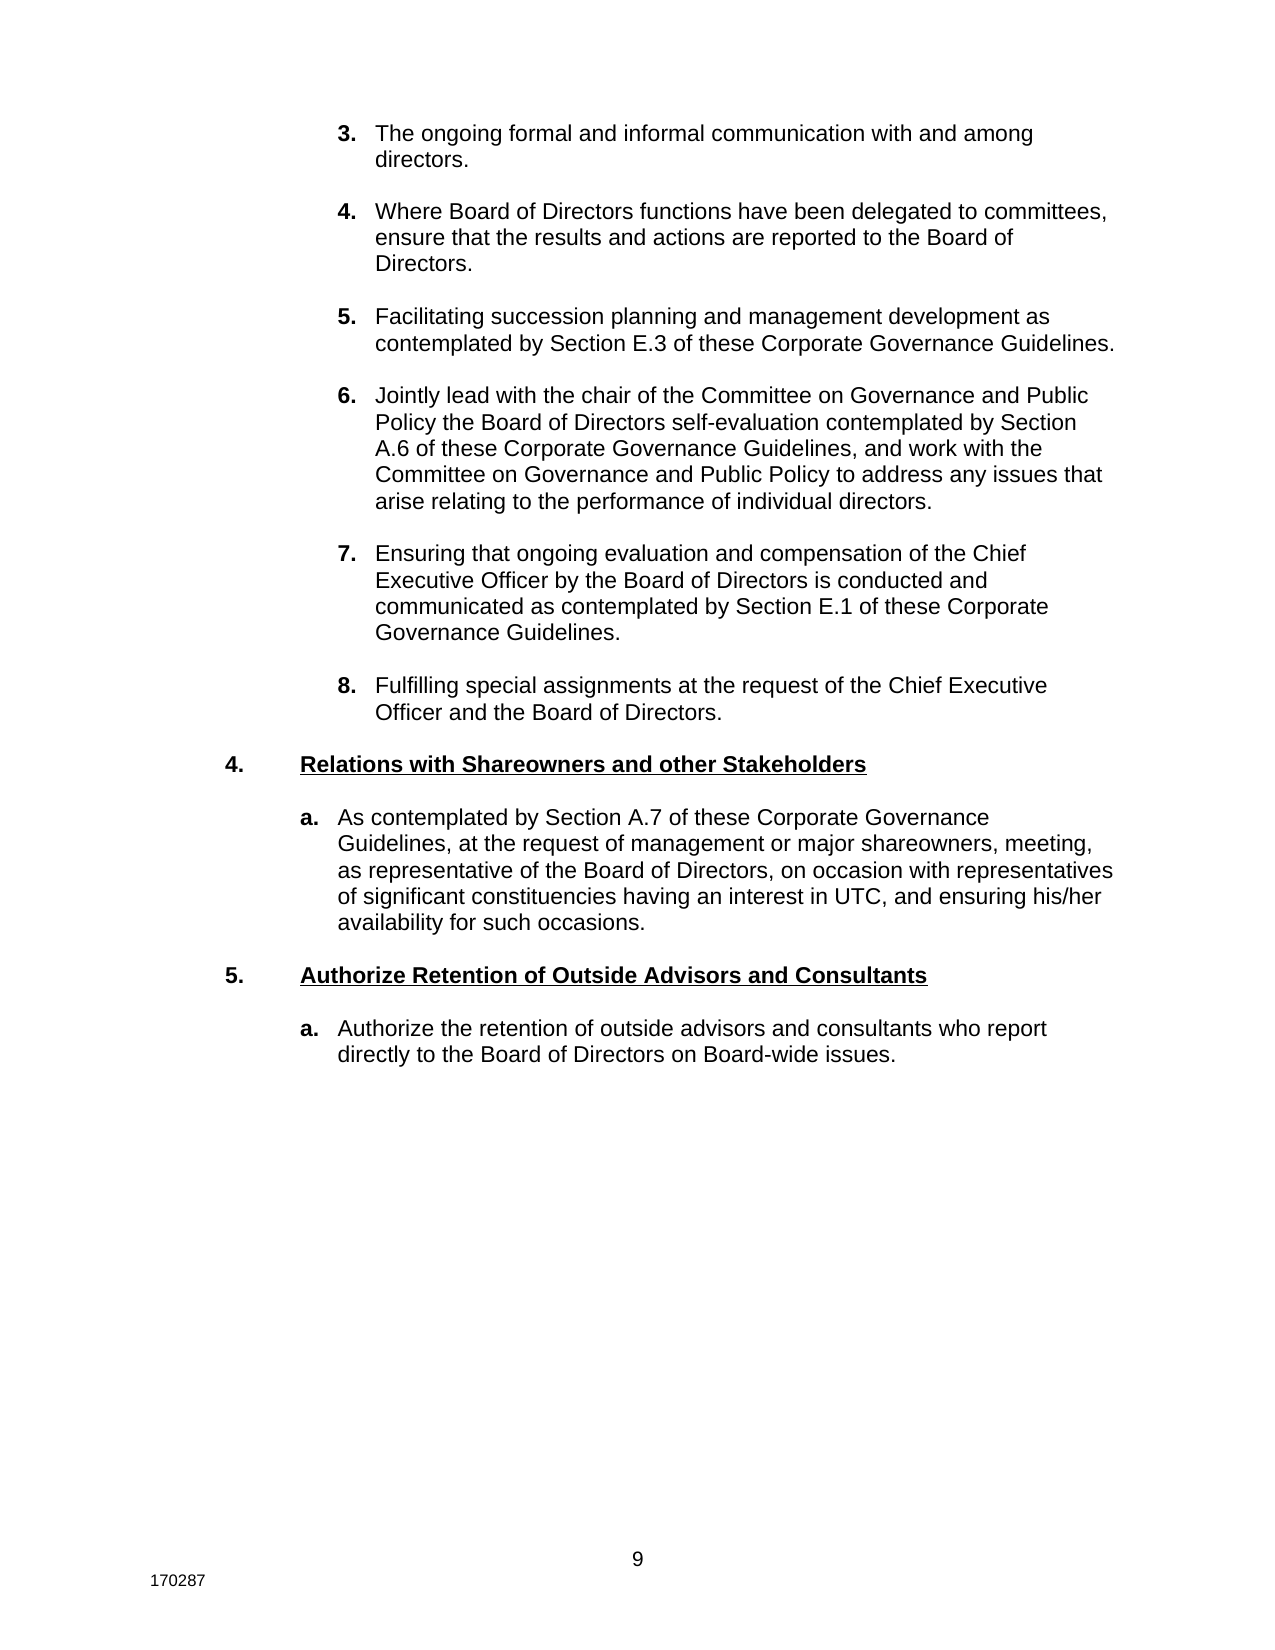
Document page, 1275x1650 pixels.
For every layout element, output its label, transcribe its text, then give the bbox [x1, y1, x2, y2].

list Ensuring that ongoing evaluation and compensation of the Chief Executive Officer by the Board of Directors is conducted and communicated as contemplated by Section E.1 of these Corporate Governance Guidelines. [337, 540, 1116, 646]
list The ongoing formal and informal communication with and among directors. [337, 120, 1116, 173]
text 4. Relations with Shareowners and other Stakeholders [225, 751, 1116, 777]
list Where Board of Directors functions have been delegated to committees, ensure that the results and actions are reported to the Board of Directors. [337, 198, 1116, 277]
list Authorize the retention of outside advisors and consultants who report directly to the Board of Directors on Board-wide issues. [300, 1015, 1116, 1067]
text 5. Authorize Retention of Outside Advisors and Consultants [225, 962, 1116, 988]
list Fulfilling special assignments at the request of the Chief Executive Officer and the Board of Directors. [337, 672, 1116, 725]
list Jointly lead with the chair of the Committee on Governance and Public Policy the Board of Directors self-evaluation contemplated by Section A.6 of these Corporate Governance Guidelines, and work with the Committee on Governance and Public Policy to address any issues that arise relating to the performance of individual directors. [337, 382, 1116, 514]
text Guidelines, at the request of management or major shareowners, meeting, as representative of the Board of Directors, on occasion with representatives of significant constituencies having an interest in UTC, and ensuring his/her availability for such occasions. [337, 830, 1116, 936]
list Facilitating succession planning and management development as contemplated by Section E.3 of these Corporate Governance Guidelines. [337, 303, 1116, 356]
list As contemplated by Section A.7 of these Corporate Governance [300, 804, 1116, 830]
